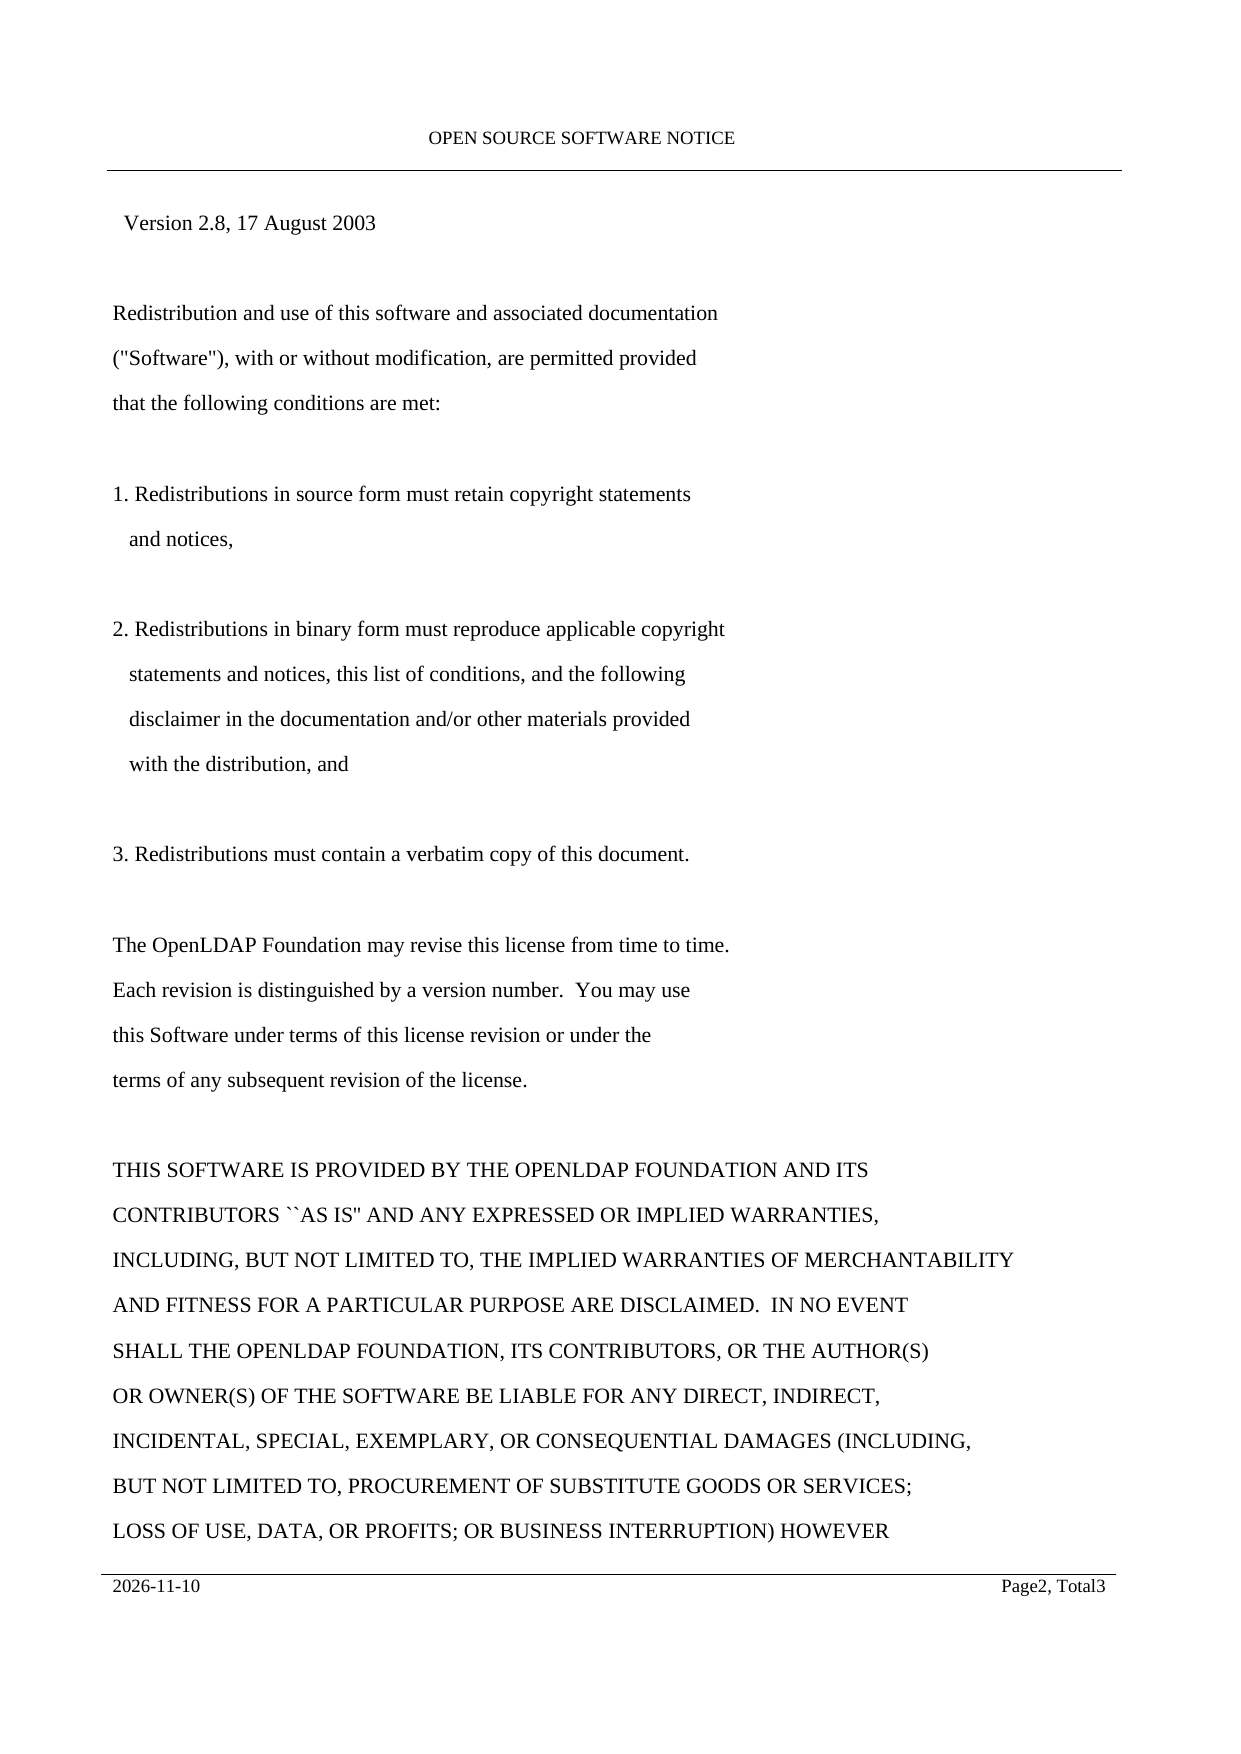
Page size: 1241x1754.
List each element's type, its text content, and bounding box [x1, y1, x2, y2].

text BUT NOT LIMITED TO, PROCUREMENT OF SUBSTITUTE GOODS OR SERVICES; [112, 1469, 1128, 1502]
text that the following conditions are met: [112, 387, 1128, 419]
text SHALL THE OPENLDAP FOUNDATION, ITS CONTRIBUTORS, OR THE AUTHOR(S) [112, 1334, 1128, 1366]
text 1. Redistributions in source form must retain copyright statements [112, 477, 1128, 509]
text AND FITNESS FOR A PARTICULAR PURPOSE ARE DISCLAIMED. IN NO EVENT [112, 1289, 1128, 1321]
text THIS SOFTWARE IS PROVIDED BY THE OPENLDAP FOUNDATION AND ITS [112, 1153, 1128, 1186]
text The OpenLDAP Foundation may revise this license from time to time. [112, 928, 1128, 961]
text ("Software"), with or without modification, are permitted provided [112, 342, 1128, 374]
text statements and notices, this list of conditions, and the following [112, 657, 1128, 690]
text Each revision is distinguished by a version number. You may use [112, 973, 1128, 1006]
text with the distribution, and [112, 748, 1128, 780]
text and notices, [112, 522, 1128, 554]
text INCIDENTAL, SPECIAL, EXEMPLARY, OR CONSEQUENTIAL DAMAGES (INCLUDING, [112, 1424, 1128, 1457]
text Version 2.8, 17 August 2003 [112, 206, 1128, 239]
text OR OWNER(S) OF THE SOFTWARE BE LIABLE FOR ANY DIRECT, INDIRECT, [112, 1379, 1128, 1412]
text 3. Redistributions must contain a verbatim copy of this document. [112, 838, 1128, 870]
text this Software under terms of this license revision or under the [112, 1018, 1128, 1051]
text INCLUDING, BUT NOT LIMITED TO, THE IMPLIED WARRANTIES OF MERCHANTABILITY [112, 1244, 1128, 1276]
text disclaimer in the documentation and/or other materials provided [112, 702, 1128, 735]
text 2. Redistributions in binary form must reproduce applicable copyright [112, 612, 1128, 645]
text CONTRIBUTORS ``AS IS'' AND ANY EXPRESSED OR IMPLIED WARRANTIES, [112, 1199, 1128, 1231]
text terms of any subsequent revision of the license. [112, 1063, 1128, 1096]
text Redistribution and use of this software and associated documentation [112, 297, 1128, 329]
text LOSS OF USE, DATA, OR PROFITS; OR BUSINESS INTERRUPTION) HOWEVER [112, 1514, 1128, 1547]
